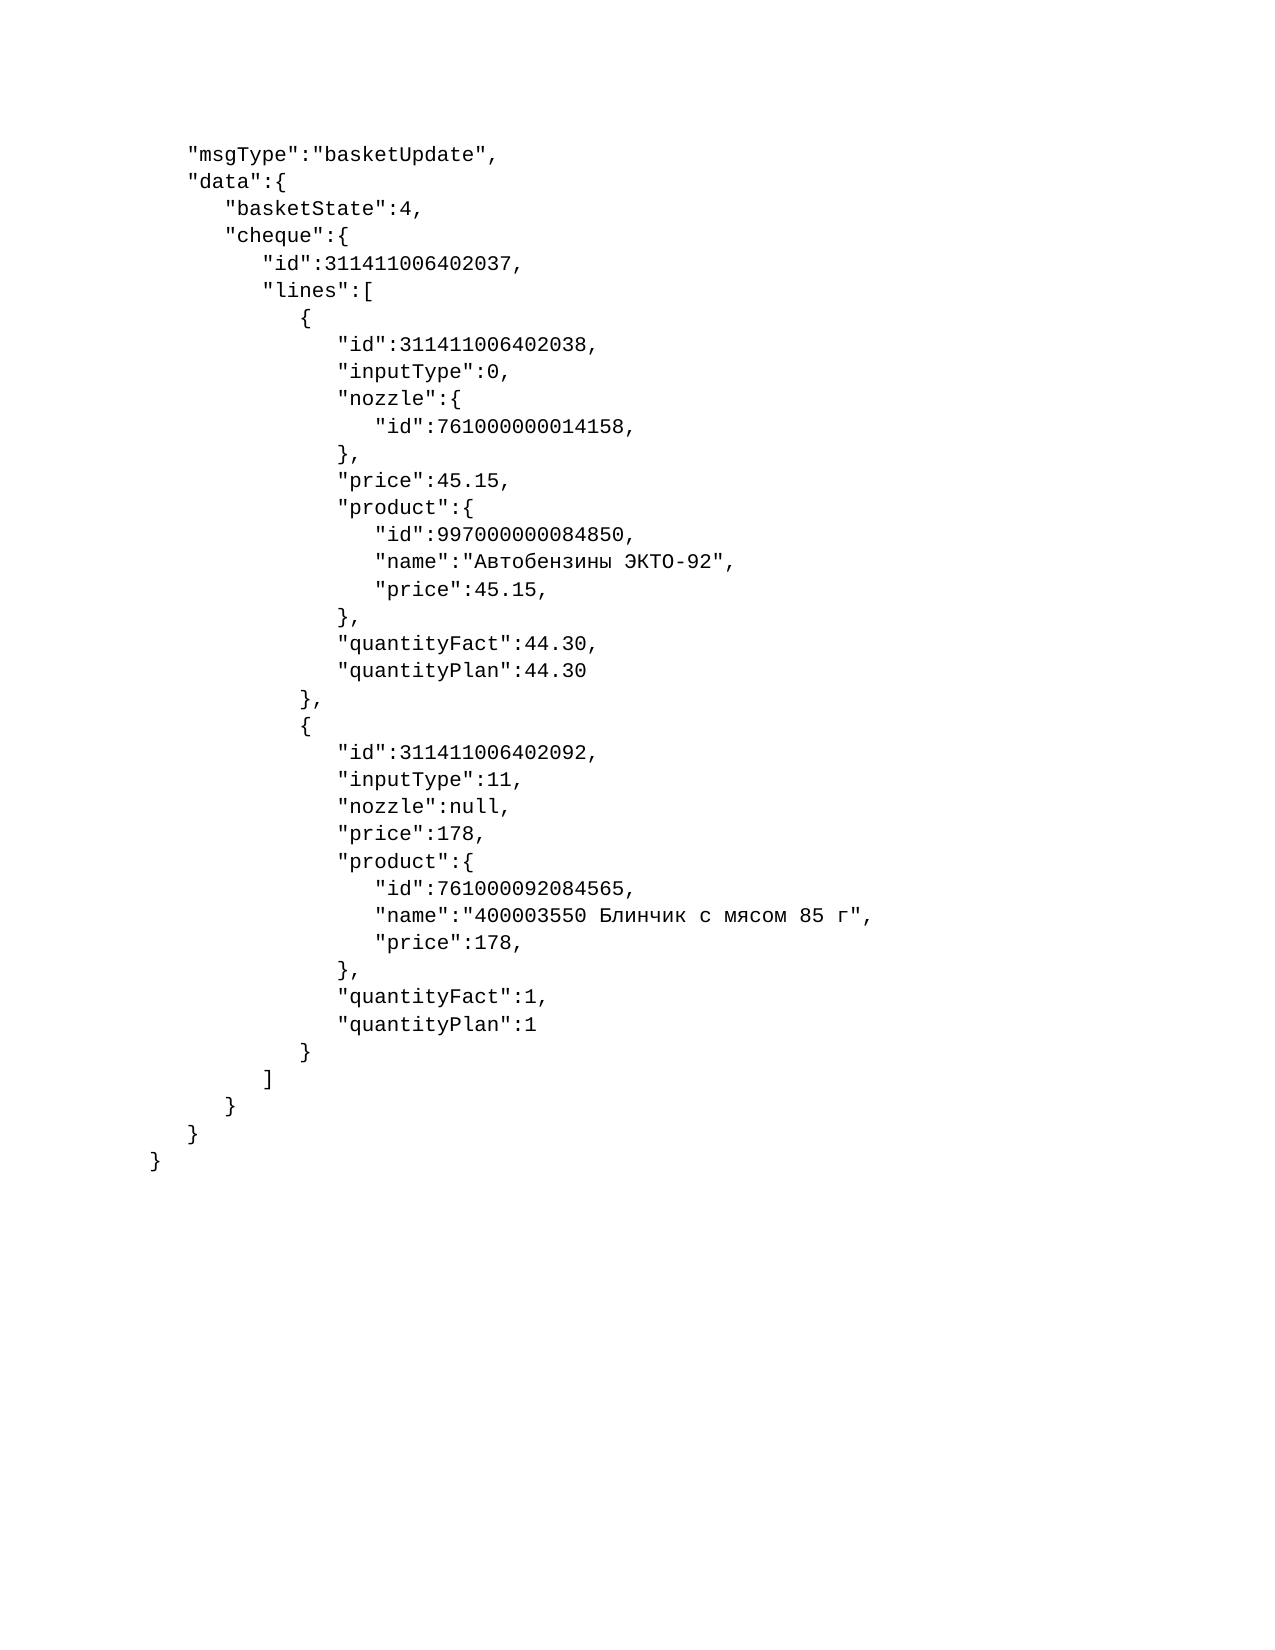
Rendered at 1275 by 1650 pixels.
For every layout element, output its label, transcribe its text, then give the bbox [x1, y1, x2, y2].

text "id":311411006402092, [149, 742, 1136, 766]
text "price":45.15, [149, 470, 1136, 494]
text "msgType":"basketUpdate", [149, 144, 1136, 167]
text { [149, 307, 1136, 331]
text } [149, 1122, 1136, 1146]
text "id":761000092084565, [149, 878, 1136, 901]
text "inputType":0, [149, 361, 1136, 385]
text "nozzle":null, [149, 796, 1136, 820]
text "inputType":11, [149, 769, 1136, 793]
text "quantityFact":44.30, [149, 633, 1136, 657]
text "data":{ [149, 171, 1136, 194]
text "price":178, [149, 823, 1136, 847]
text "quantityPlan":1 [149, 1014, 1136, 1037]
text "cheque":{ [149, 225, 1136, 249]
text "id":997000000084850, [149, 524, 1136, 548]
text } [149, 1095, 1136, 1119]
text }, [149, 606, 1136, 629]
text "quantityPlan":44.30 [149, 660, 1136, 684]
text }, [149, 959, 1136, 983]
text "quantityFact":1, [149, 987, 1136, 1010]
text "name":"Автобензины ЭКТО-92", [149, 552, 1136, 575]
text "product":{ [149, 497, 1136, 521]
text "name":"400003550 Блинчик с мясом 85 г", [149, 905, 1136, 929]
text "id":311411006402037, [149, 252, 1136, 276]
text "basketState":4, [149, 198, 1136, 222]
text "nozzle":{ [149, 388, 1136, 412]
text } [149, 1041, 1136, 1064]
text }, [149, 687, 1136, 711]
text "id":761000000014158, [149, 416, 1136, 439]
text "id":311411006402038, [149, 334, 1136, 358]
text }, [149, 443, 1136, 466]
text "lines":[ [149, 280, 1136, 303]
text { [149, 715, 1136, 738]
text ] [149, 1068, 1136, 1092]
text } [149, 1150, 1136, 1173]
text "price":45.15, [149, 579, 1136, 602]
text "price":178, [149, 932, 1136, 956]
text "product":{ [149, 851, 1136, 874]
